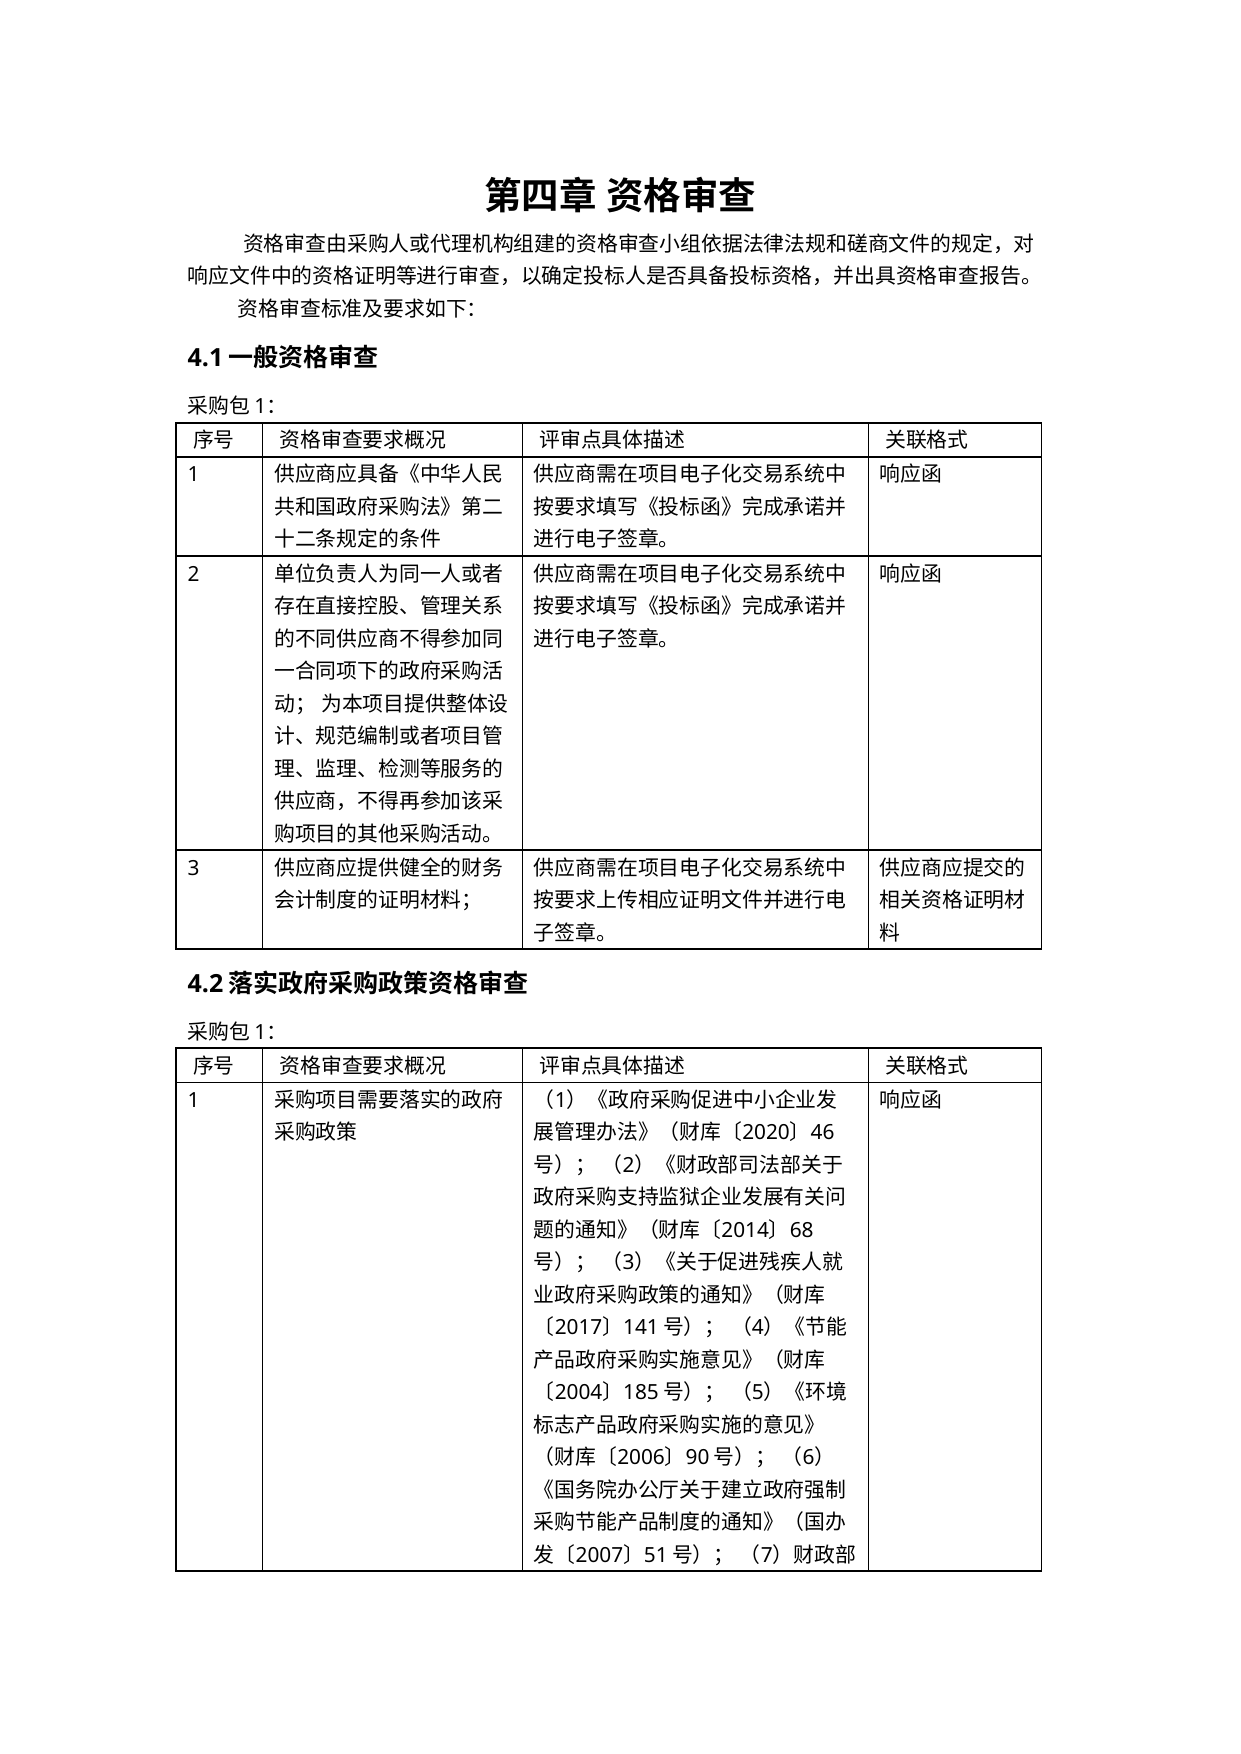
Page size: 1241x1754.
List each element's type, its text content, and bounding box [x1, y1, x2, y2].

table_cell 供应商需在项目电子化交易系统中按要求上传相应证明文件并进行电子签章。 [523, 851, 868, 948]
table_cell 单位负责人为同一人或者存在直接控股、管理关系的不同供应商不得参加同一合同项下的政府采购活动； 为本项目提供整体设计、规范编制或者项目管理、监理、检测等服务的供应商，不得再参加该采购项目的其他采购活动。 [263, 557, 522, 849]
table_cell 响应函 [869, 1083, 1041, 1570]
table_header 资格审查要求概况 [263, 424, 522, 456]
table_header 评审点具体描述 [523, 1049, 868, 1081]
text 采购包1： [187, 1015, 1053, 1047]
table_cell 供应商需在项目电子化交易系统中按要求填写《投标函》完成承诺并进行电子签章。 [523, 458, 868, 555]
table_header 关联格式 [869, 424, 1041, 456]
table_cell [523, 1083, 868, 1570]
table_header 序号 [177, 424, 262, 456]
table_cell 供应商需在项目电子化交易系统中按要求填写《投标函》完成承诺并进行电子签章。 [523, 557, 868, 849]
text 资格审查标准及要求如下： [187, 292, 1053, 324]
table_cell 供应商应提交的相关资格证明材料 [869, 851, 1041, 948]
table_header 序号 [177, 1049, 262, 1081]
table_cell 1 [177, 1083, 262, 1570]
table_header 评审点具体描述 [523, 424, 868, 456]
text 采购包1： [187, 389, 1053, 422]
table_cell 2 [177, 557, 262, 849]
text 4.1一般资格审查 [187, 324, 1053, 389]
table_cell 供应商应具备《中华人民共和国政府采购法》第二十二条规定的条件 [263, 458, 522, 555]
table_cell 采购项目需要落实的政府采购政策 [263, 1083, 522, 1570]
text 资格审查由采购人或代理机构组建的资格审查小组依据法律法规和磋商文件的规定，对响应文件中的资格证明等进行审查，以确定投标人是否具备投标资格，并出具资格审查报告。 [187, 227, 1053, 292]
text 第四章 资格审查 [187, 162, 1053, 227]
table_header 关联格式 [869, 1049, 1041, 1081]
table_cell 供应商应提供健全的财务会计制度的证明材料； [263, 851, 522, 948]
table_cell 1 [177, 458, 262, 555]
text 4.2落实政府采购政策资格审查 [187, 950, 1053, 1015]
table_cell 响应函 [869, 458, 1041, 555]
table_cell 响应函 [869, 557, 1041, 849]
table_cell 3 [177, 851, 262, 948]
table_header 资格审查要求概况 [263, 1049, 522, 1081]
